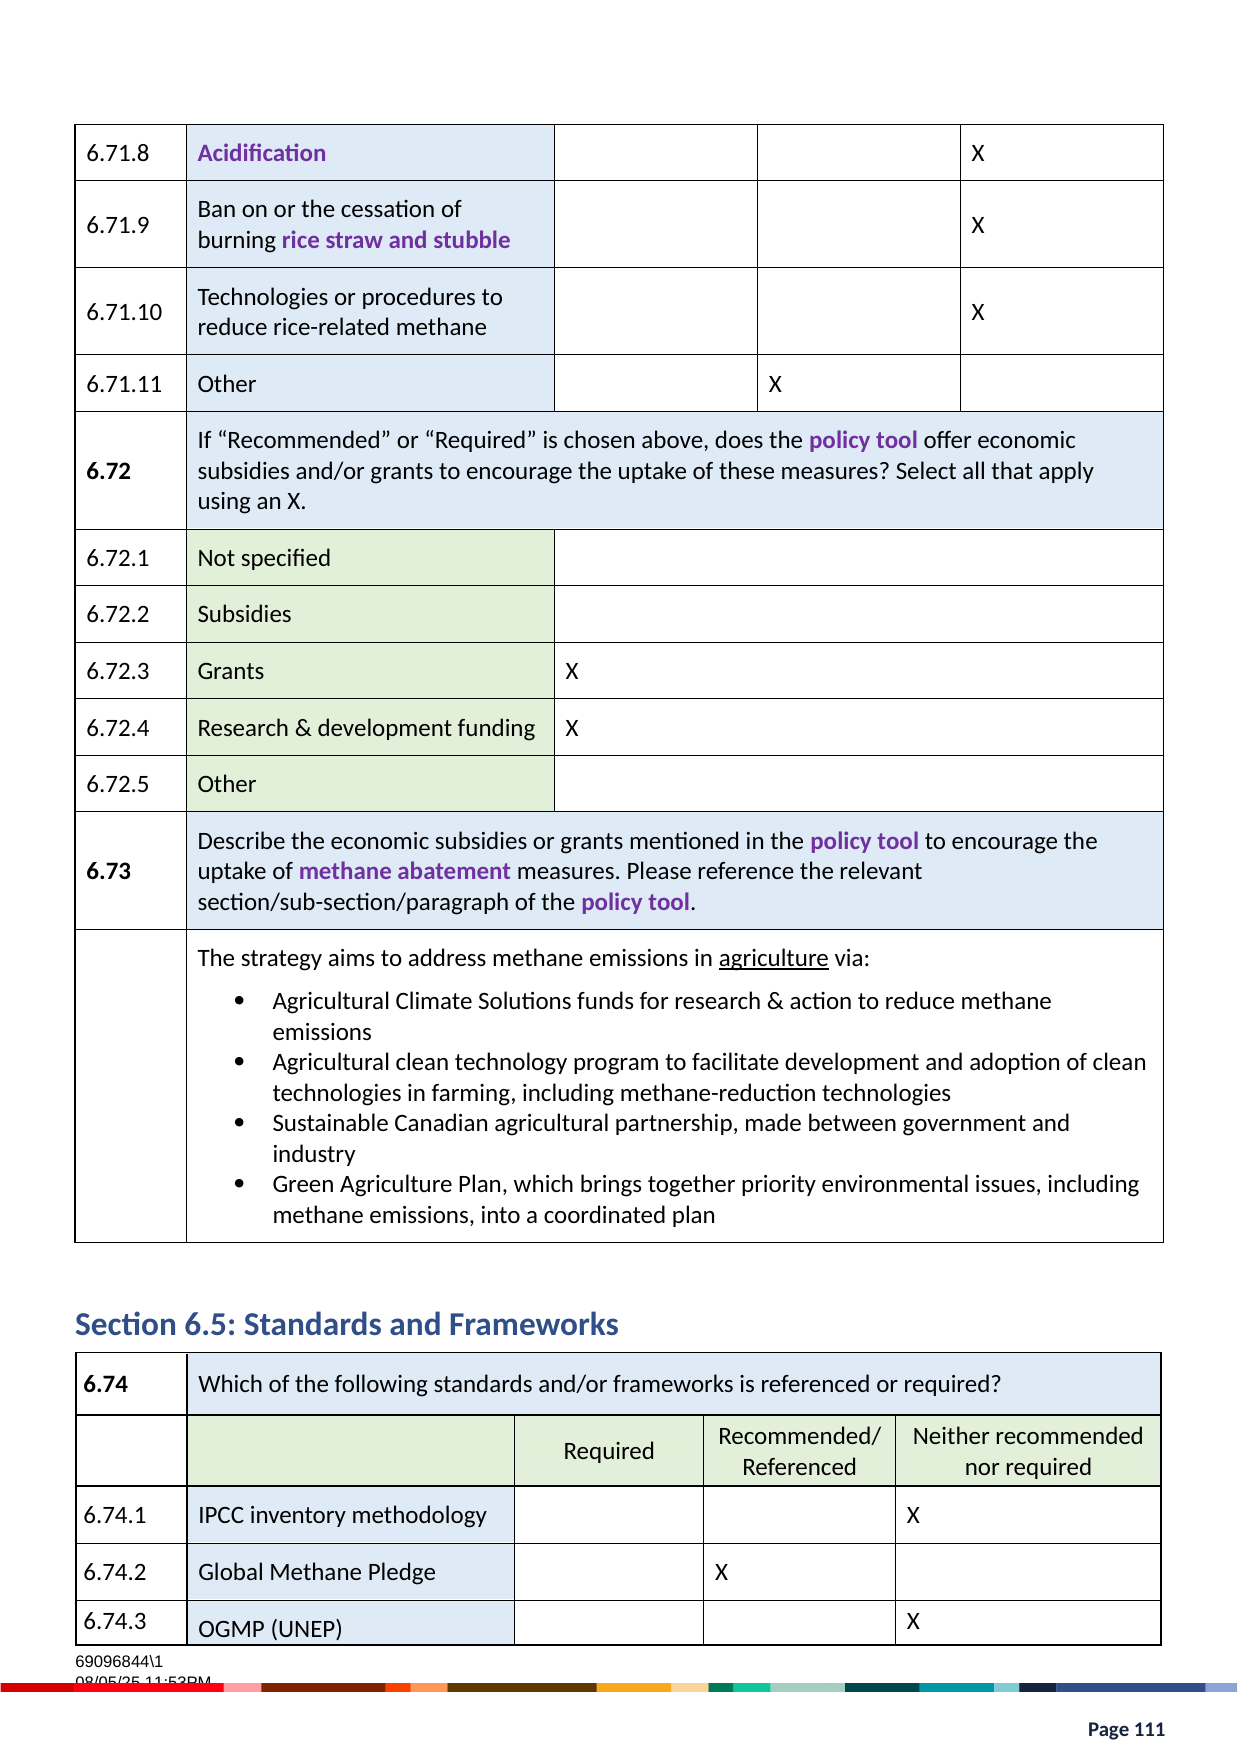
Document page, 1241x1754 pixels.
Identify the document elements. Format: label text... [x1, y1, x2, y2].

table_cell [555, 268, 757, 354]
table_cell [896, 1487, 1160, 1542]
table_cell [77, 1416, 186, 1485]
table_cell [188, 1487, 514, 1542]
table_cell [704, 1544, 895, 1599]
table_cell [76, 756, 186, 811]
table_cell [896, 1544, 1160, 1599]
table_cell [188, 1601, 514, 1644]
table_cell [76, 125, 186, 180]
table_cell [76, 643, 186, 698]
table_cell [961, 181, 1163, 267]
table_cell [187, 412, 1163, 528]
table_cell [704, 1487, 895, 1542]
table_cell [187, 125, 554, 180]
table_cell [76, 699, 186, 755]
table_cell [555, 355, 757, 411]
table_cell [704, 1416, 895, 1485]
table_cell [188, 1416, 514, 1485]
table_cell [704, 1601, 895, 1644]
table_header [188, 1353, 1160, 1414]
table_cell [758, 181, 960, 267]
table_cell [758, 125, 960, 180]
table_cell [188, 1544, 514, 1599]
picture [0, 1683, 1236, 1692]
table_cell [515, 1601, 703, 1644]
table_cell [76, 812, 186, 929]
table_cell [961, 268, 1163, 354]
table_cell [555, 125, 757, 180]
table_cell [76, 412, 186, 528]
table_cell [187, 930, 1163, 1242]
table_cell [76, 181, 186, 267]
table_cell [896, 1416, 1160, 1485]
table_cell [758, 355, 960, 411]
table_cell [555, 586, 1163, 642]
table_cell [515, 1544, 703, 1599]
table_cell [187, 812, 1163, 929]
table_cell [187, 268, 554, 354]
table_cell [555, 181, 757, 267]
subtitle Section 6.5: Standards and Frameworks [75, 1303, 1165, 1343]
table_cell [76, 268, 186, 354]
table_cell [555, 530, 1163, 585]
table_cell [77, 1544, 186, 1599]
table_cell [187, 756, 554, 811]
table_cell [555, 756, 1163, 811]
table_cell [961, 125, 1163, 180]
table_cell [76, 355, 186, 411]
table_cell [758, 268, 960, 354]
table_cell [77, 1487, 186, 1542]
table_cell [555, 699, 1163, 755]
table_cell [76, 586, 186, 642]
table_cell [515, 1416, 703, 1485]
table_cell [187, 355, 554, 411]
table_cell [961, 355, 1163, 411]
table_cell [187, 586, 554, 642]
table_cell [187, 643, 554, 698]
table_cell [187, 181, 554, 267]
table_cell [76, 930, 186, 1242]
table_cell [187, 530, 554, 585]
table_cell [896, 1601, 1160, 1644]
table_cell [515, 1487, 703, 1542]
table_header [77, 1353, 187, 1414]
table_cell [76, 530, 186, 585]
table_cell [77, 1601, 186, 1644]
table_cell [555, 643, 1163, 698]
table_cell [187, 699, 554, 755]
